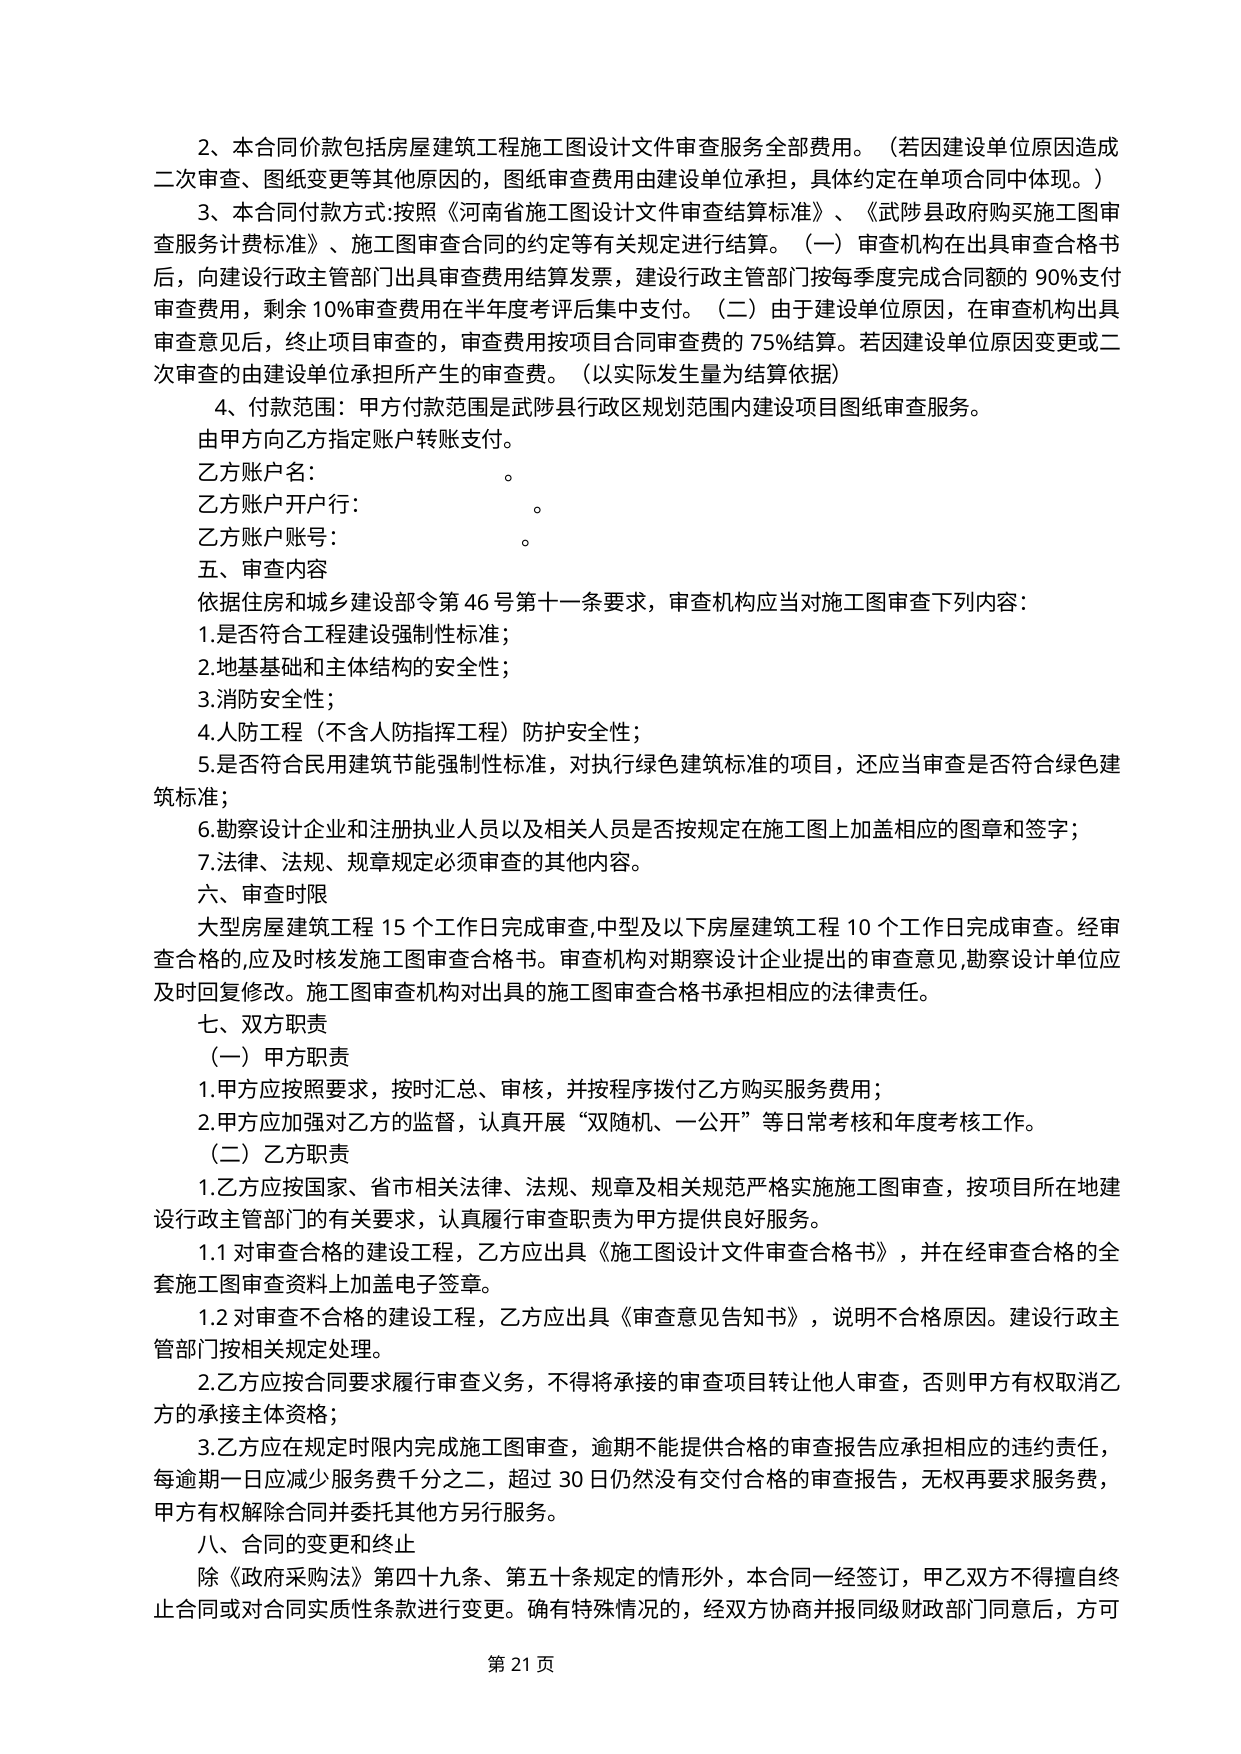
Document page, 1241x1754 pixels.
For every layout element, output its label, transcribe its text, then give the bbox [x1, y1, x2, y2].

text 3、本合同付款方式:按照《河南省施工图设计文件审查结算标准》、《武陟县政府购买施工图审查服务计费标准》、施工图审查合同的约定等有关规定进行结算。（一）审查机构在出具审查合格书后，向建设行政主管部门出具审查费用结算发票，建设行政主管部门按每季度完成合同额的90%支付审查费用，剩余10%审查费用在半年度考评后集中支付。（二）由于建设单位原因，在审查机构出具审查意见后，终止项目审查的，审查费用按项目合同审查费的75%结算。若因建设单位原因变更或二次审查的由建设单位承担所产生的审查费。（以实际发生量为结算依据） [153, 194, 1122, 389]
text 6.勘察设计企业和注册执业人员以及相关人员是否按规定在施工图上加盖相应的图章和签字； [153, 812, 1122, 844]
text 1.是否符合工程建设强制性标准； [153, 617, 1122, 649]
text 4.人防工程（不含人防指挥工程）防护安全性； [153, 714, 1122, 747]
text 1.2对审查不合格的建设工程，乙方应出具《审查意见告知书》，说明不合格原因。建设行政主管部门按相关规定处理。 [153, 1299, 1122, 1364]
text （一）甲方职责 [153, 1039, 1122, 1072]
text 乙方账户开户行： 。 [153, 487, 1122, 519]
text 4、付款范围：甲方付款范围是武陟县行政区规划范围内建设项目图纸审查服务。 [153, 389, 1122, 422]
text 1.甲方应按照要求，按时汇总、审核，并按程序拨付乙方购买服务费用； [153, 1072, 1122, 1104]
text 2.地基基础和主体结构的安全性； [153, 649, 1122, 682]
text 5.是否符合民用建筑节能强制性标准，对执行绿色建筑标准的项目，还应当审查是否符合绿色建筑标准； [153, 747, 1122, 812]
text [153, 1559, 1122, 1624]
text （二）乙方职责 [153, 1137, 1122, 1169]
text 八、合同的变更和终止 [153, 1527, 1122, 1559]
text 乙方账户名： 。 [153, 454, 1122, 487]
text 六、审查时限 [153, 877, 1122, 909]
text 3.消防安全性； [153, 682, 1122, 714]
text 乙方账户账号： 。 [153, 519, 1122, 552]
text 3.乙方应在规定时限内完成施工图审查，逾期不能提供合格的审查报告应承担相应的违约责任，每逾期一日应减少服务费千分之二，超过30日仍然没有交付合格的审查报告，无权再要求服务费，甲方有权解除合同并委托其他方另行服务。 [153, 1429, 1122, 1527]
text 1.乙方应按国家、省市相关法律、法规、规章及相关规范严格实施施工图审查，按项目所在地建设行政主管部门的有关要求，认真履行审查职责为甲方提供良好服务。 [153, 1169, 1122, 1234]
text 2.乙方应按合同要求履行审查义务，不得将承接的审查项目转让他人审查，否则甲方有权取消乙方的承接主体资格； [153, 1364, 1122, 1429]
text 1.1对审查合格的建设工程，乙方应出具《施工图设计文件审查合格书》，并在经审查合格的全套施工图审查资料上加盖电子签章。 [153, 1234, 1122, 1299]
text 大型房屋建筑工程 15 个工作日完成审查,中型及以下房屋建筑工程 10 个工作日完成审查。经审查合格的,应及时核发施工图审查合格书。审查机构对期察设计企业提出的审查意见,勘察设计单位应及时回复修改。施工图审查机构对出具的施工图审查合格书承担相应的法律责任。 [153, 909, 1122, 1007]
text 七、双方职责 [153, 1007, 1122, 1039]
text 由甲方向乙方指定账户转账支付。 [153, 422, 1122, 454]
text 五、审查内容 [153, 552, 1122, 584]
text 2、本合同价款包括房屋建筑工程施工图设计文件审查服务全部费用。（若因建设单位原因造成二次审查、图纸变更等其他原因的，图纸审查费用由建设单位承担，具体约定在单项合同中体现。） [153, 129, 1122, 194]
text 依据住房和城乡建设部令第46号第十一条要求，审查机构应当对施工图审查下列内容： [153, 584, 1122, 617]
text 2.甲方应加强对乙方的监督，认真开展“双随机、一公开”等日常考核和年度考核工作。 [153, 1104, 1122, 1137]
text 7.法律、法规、规章规定必须审查的其他内容。 [153, 844, 1122, 877]
